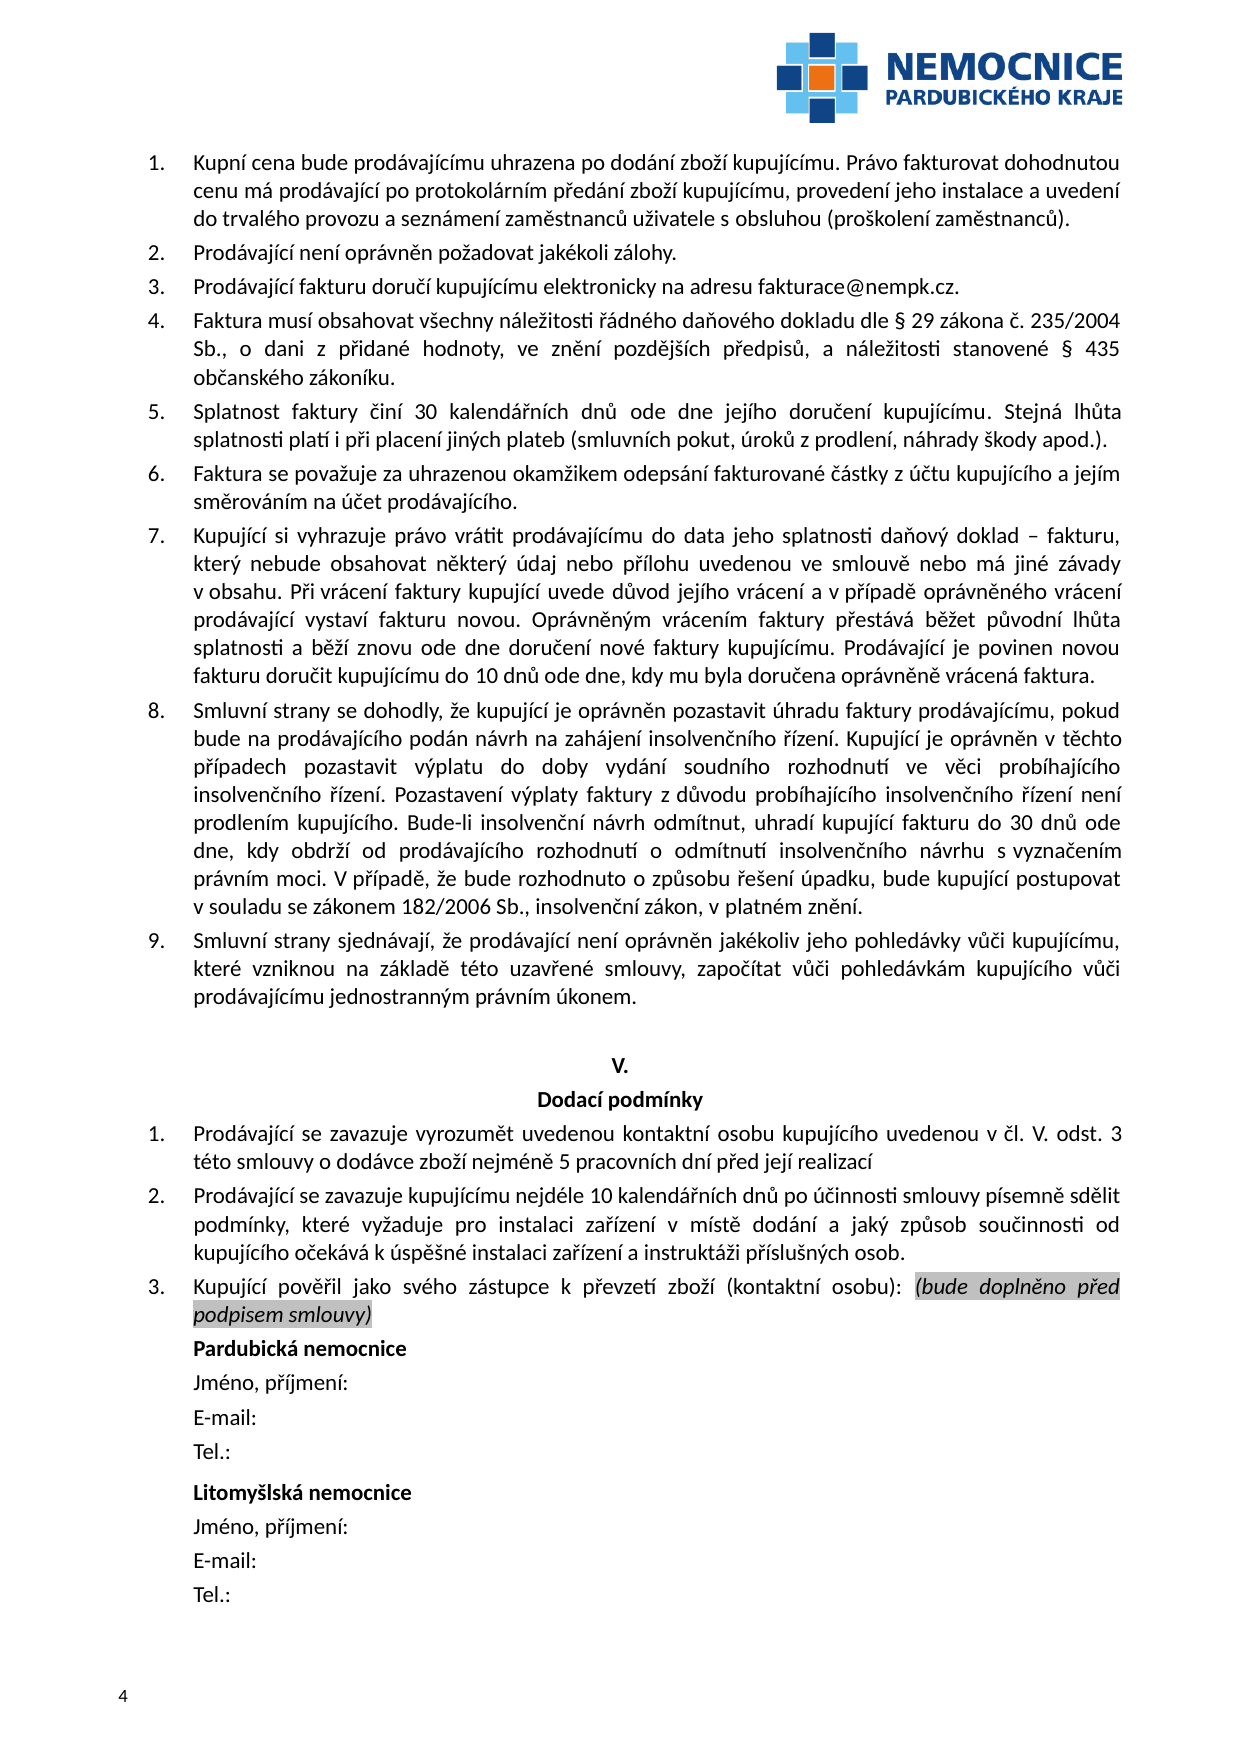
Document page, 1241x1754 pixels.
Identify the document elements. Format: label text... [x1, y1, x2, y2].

text Litomyšlská nemocnice [193, 1478, 1122, 1506]
list Kupující pověřil jako svého zástupce k převzetí zboží (kontaktní osobu): (bude doplněno před podpisem smlouvy) [148, 1272, 1122, 1328]
list Prodávající není oprávněn požadovat jakékoli zálohy. [148, 238, 1122, 266]
text E-mail: [193, 1403, 1122, 1431]
picture [775, 31, 1123, 124]
list Kupní cena bude prodávajícímu uhrazena po dodání zboží kupujícímu. Právo fakturovat dohodnutou cenu má prodávající po protokolárním předání zboží kupujícímu, provedení jeho instalace a uvedení do trvalého provozu a seznámení zaměstnanců uživatele s obsluhou (proškolení zaměstnanců). [148, 148, 1122, 232]
list Splatnost faktury činí 30 kalendářních dnů ode dne jejího doručení kupujícímu. Stejná lhůta splatnosti platí i při placení jiných plateb (smluvních pokut, úroků z prodlení, náhrady škody apod.). [148, 397, 1122, 453]
list Prodávající se zavazuje vyrozumět uvedenou kontaktní osobu kupujícího uvedenou v čl. V. odst. 3 této smlouvy o dodávce zboží nejméně 5 pracovních dní před její realizací [148, 1119, 1122, 1175]
text v. [118, 1051, 1122, 1079]
text E-mail: [193, 1546, 1122, 1574]
list Faktura musí obsahovat všechny náležitosti řádného daňového dokladu dle § 29 zákona č. 235/2004 Sb., o dani z přidané hodnoty, ve znění pozdějších předpisů, a náležitosti stanovené § 435 občanského zákoníku. [148, 307, 1122, 391]
list Prodávající se zavazuje kupujícímu nejdéle 10 kalendářních dnů po účinnosti smlouvy písemně sdělit podmínky, které vyžaduje pro instalaci zařízení v místě dodání a jaký způsob součinnosti od kupujícího očekává k úspěšné instalaci zařízení a instruktáži příslušných osob. [148, 1182, 1122, 1266]
text Dodací podmínky [118, 1085, 1122, 1113]
list Smluvní strany sjednávají, že prodávající není oprávněn jakékoliv jeho pohledávky vůči kupujícímu, které vzniknou na základě této uzavřené smlouvy, započítat vůči pohledávkám kupujícího vůči prodávajícímu jednostranným právním úkonem. [148, 926, 1122, 1010]
text Tel.: [193, 1437, 1122, 1465]
list Kupující si vyhrazuje právo vrátit prodávajícímu do data jeho splatnosti daňový doklad – fakturu, který nebude obsahovat některý údaj nebo přílohu uvedenou ve smlouvě nebo má jiné závady v obsahu. Při vrácení faktury kupující uvede důvod jejího vrácení a v případě oprávněného vrácení prodávající vystaví fakturu novou. Oprávněným vrácením faktury přestává běžet původní lhůta splatnosti a běží znovu ode dne doručení nové faktury kupujícímu. Prodávající je povinen novou fakturu doručit kupujícímu do 10 dnů ode dne, kdy mu byla doručena oprávněně vrácená faktura. [148, 521, 1122, 689]
text Tel.: [193, 1580, 1122, 1608]
text Pardubická nemocnice [193, 1334, 1122, 1362]
text Jméno, příjmení: [193, 1368, 1122, 1397]
list Smluvní strany se dohodly, že kupující je oprávněn pozastavit úhradu faktury prodávajícímu, pokud bude na prodávajícího podán návrh na zahájení insolvenčního řízení. Kupující je oprávněn v těchto případech pozastavit výplatu do doby vydání soudního rozhodnutí ve věci probíhajícího insolvenčního řízení. Pozastavení výplaty faktury z důvodu probíhajícího insolvenčního řízení není prodlením kupujícího. Bude-li insolvenční návrh odmítnut, uhradí kupující fakturu do 30 dnů ode dne, kdy obdrží od prodávajícího rozhodnutí o odmítnutí insolvenčního návrhu s vyznačením právním moci. V případě, že bude rozhodnuto o způsobu řešení úpadku, bude kupující postupovat v souladu se zákonem 182/2006 Sb., insolvenční zákon, v platném znění. [148, 696, 1122, 920]
list Prodávající fakturu doručí kupujícímu elektronicky na adresu fakturace@nempk.cz. [148, 272, 1122, 300]
text Jméno, příjmení: [193, 1512, 1122, 1540]
list Faktura se považuje za uhrazenou okamžikem odepsání fakturované částky z účtu kupujícího a jejím směrováním na účet prodávajícího. [148, 459, 1122, 515]
